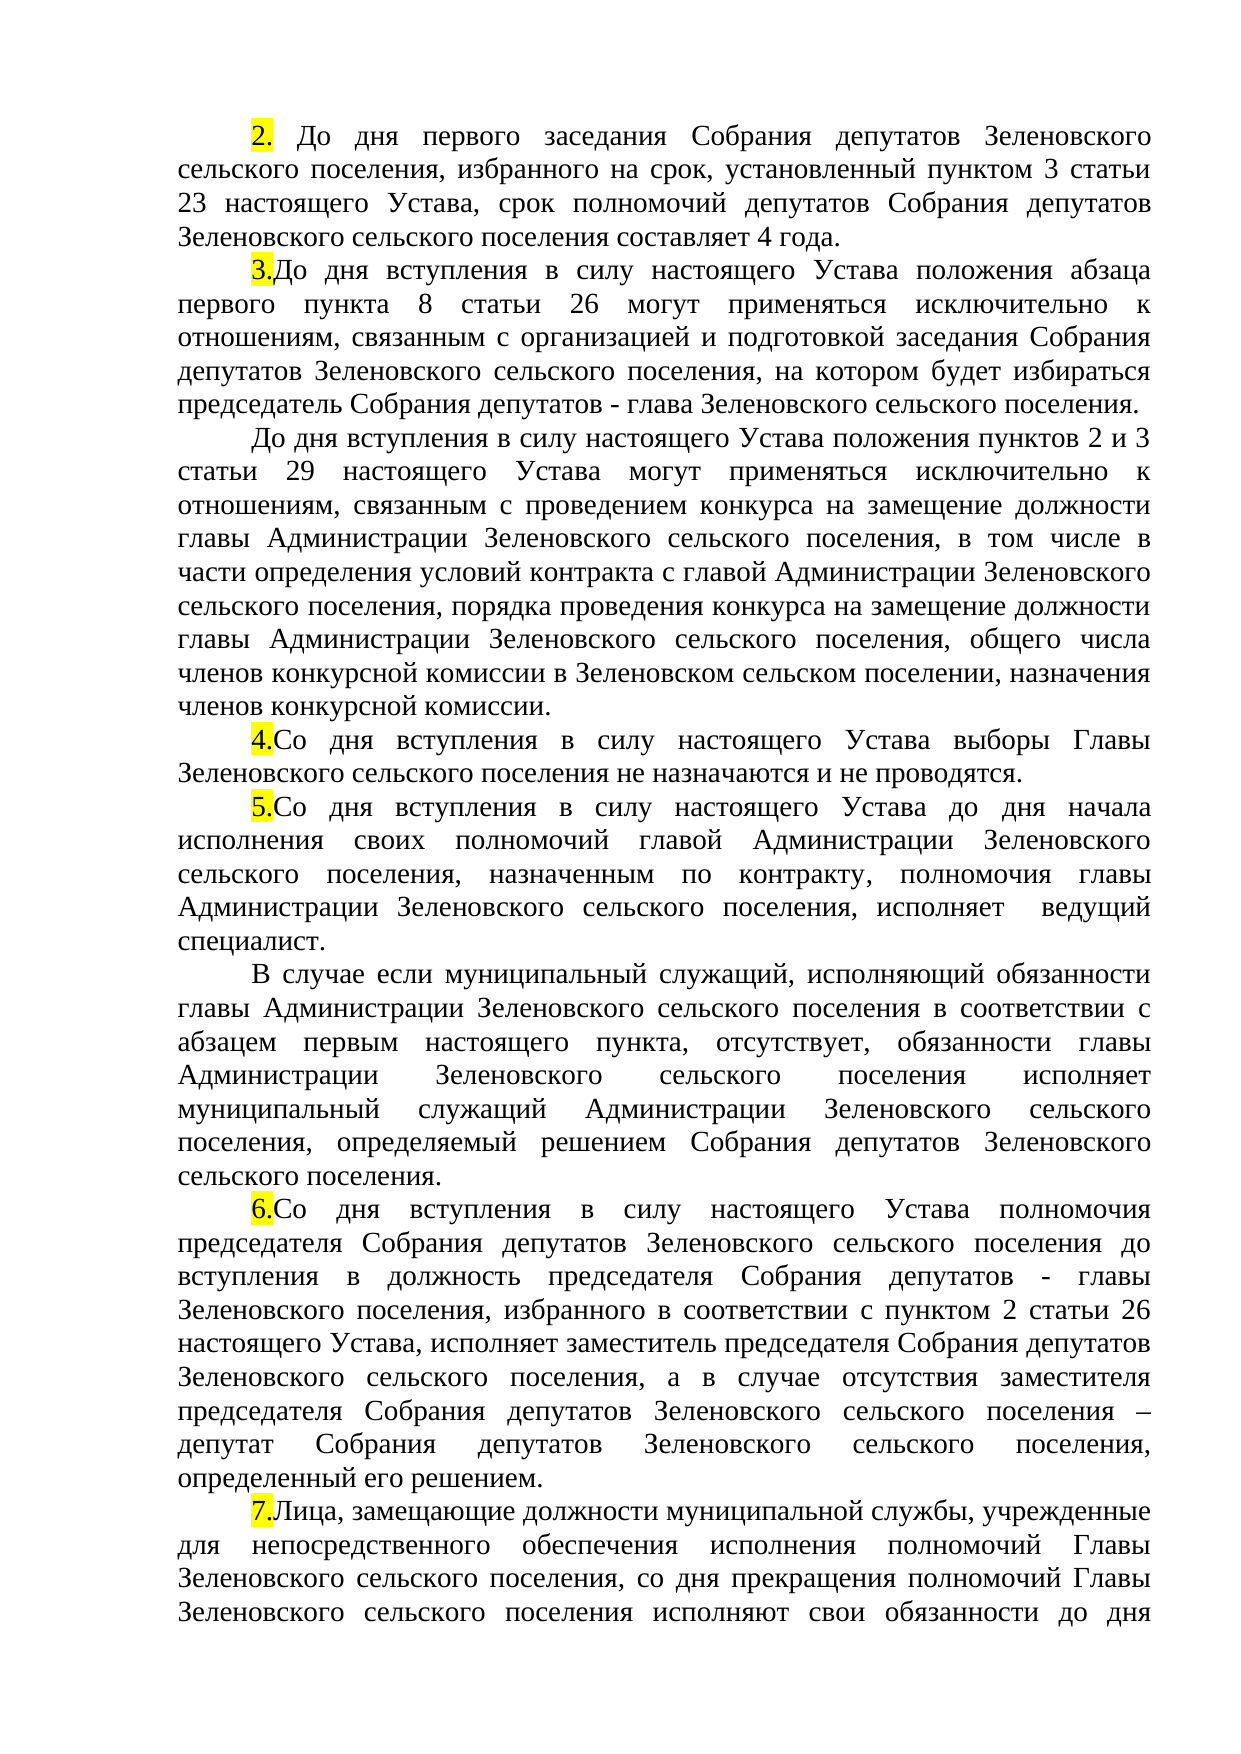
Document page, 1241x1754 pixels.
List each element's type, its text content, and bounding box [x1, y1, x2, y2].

text 5.Со дня вступления в силу настоящего Устава до дня начала исполнения своих полномочий главой Администрации Зеленовского сельского поселения, назначенным по контракту, полномочия главы Администрации Зеленовского сельского поселения, исполняет ведущий специалист. [177, 789, 1152, 957]
text В случае если муниципальный служащий, исполняющий обязанности главы Администрации Зеленовского сельского поселения в соответствии с абзацем первым настоящего пункта, отсутствует, обязанности главы Администрации Зеленовского сельского поселения исполняет муниципальный служащий Администрации Зеленовского сельского поселения, определяемый решением Собрания депутатов Зеленовского сельского поселения. [177, 957, 1152, 1191]
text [177, 1493, 1152, 1627]
text 3.До дня вступления в силу настоящего Устава положения абзаца первого пункта 8 статьи 26 могут применяться исключительно к отношениям, связанным с организацией и подготовкой заседания Собрания депутатов Зеленовского сельского поселения, на котором будет избираться председатель Собрания депутатов - глава Зеленовского сельского поселения. [177, 252, 1152, 420]
text До дня вступления в силу настоящего Устава положения пунктов 2 и 3 статьи 29 настоящего Устава могут применяться исключительно к отношениям, связанным с проведением конкурса на замещение должности главы Администрации Зеленовского сельского поселения, в том числе в части определения условий контракта с главой Администрации Зеленовского сельского поселения, порядка проведения конкурса на замещение должности главы Администрации Зеленовского сельского поселения, общего числа членов конкурсной комиссии в Зеленовском сельском поселении, назначения членов конкурсной комиссии. [177, 420, 1152, 722]
text 2. До дня первого заседания Собрания депутатов Зеленовского сельского поселения, избранного на срок, установленный пунктом 3 статьи 23 настоящего Устава, срок полномочий депутатов Собрания депутатов Зеленовского сельского поселения составляет 4 года. [177, 118, 1152, 252]
text 6.Со дня вступления в силу настоящего Устава полномочия председателя Собрания депутатов Зеленовского сельского поселения до вступления в должность председателя Собрания депутатов - главы Зеленовского поселения, избранного в соответствии с пунктом 2 статьи 26 настоящего Устава, исполняет заместитель председателя Собрания депутатов Зеленовского сельского поселения, а в случае отсутствия заместителя председателя Собрания депутатов Зеленовского сельского поселения – депутат Собрания депутатов Зеленовского сельского поселения, определенный его решением. [177, 1191, 1152, 1493]
text 4.Со дня вступления в силу настоящего Устава выборы Главы Зеленовского сельского поселения не назначаются и не проводятся. [177, 722, 1152, 789]
